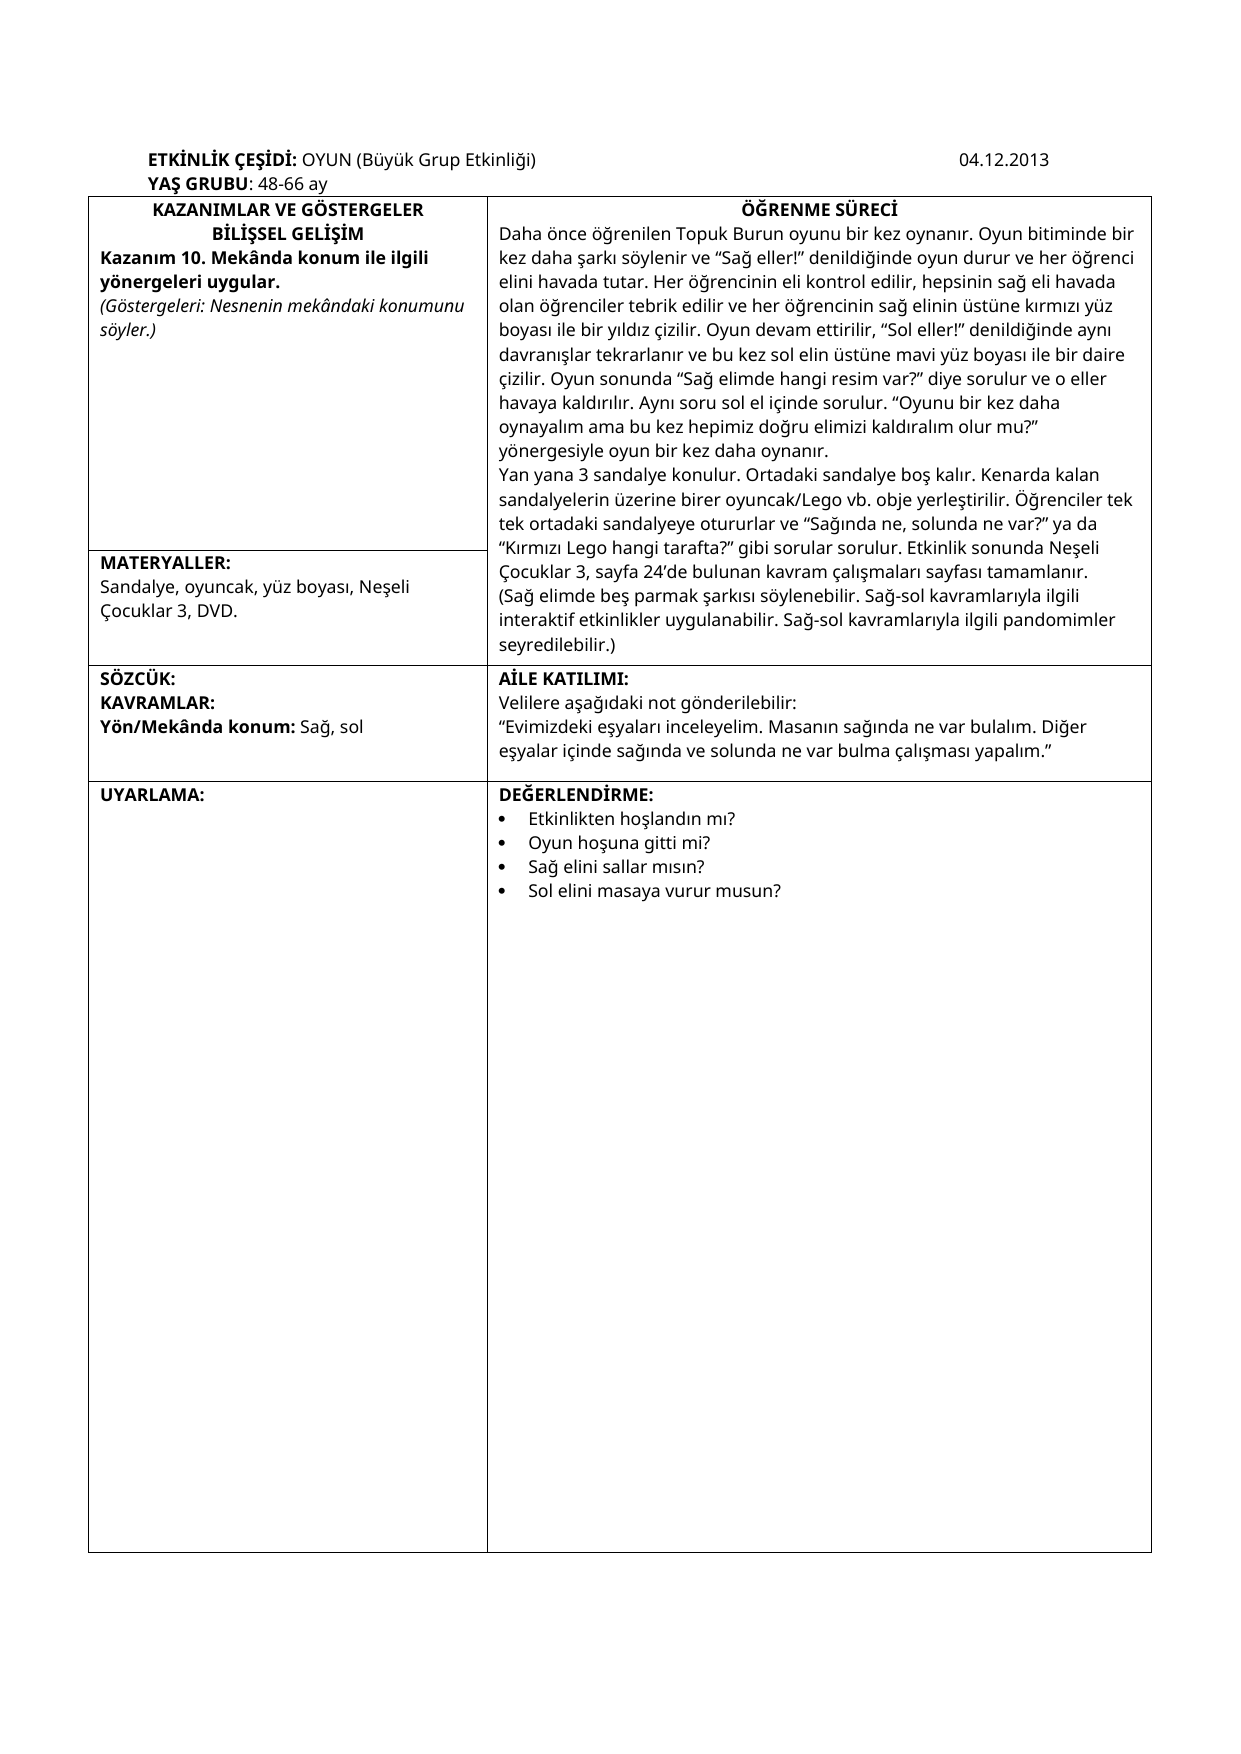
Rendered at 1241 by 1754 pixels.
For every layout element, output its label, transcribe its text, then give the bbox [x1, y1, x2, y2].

table_cell MATERYALLER: Sandalye, oyuncak, yüz boyası, Neşeli Çocuklar 3, DVD. [89, 551, 487, 665]
table_cell SÖZCÜK: KAVRAMLAR: Yön/Mekânda konum: Sağ, sol [89, 666, 487, 781]
text YAŞ GRUBU: 48-66 ay [148, 172, 1093, 196]
table_cell UYARLAMA: [89, 782, 487, 1552]
table_cell AİLE KATILIMI: Velilere aşağıdaki not gönderilebilir: “Evimizdeki eşyaları inceleyelim. Masanın sağında ne var bulalım. Diğer eşyalar içinde sağında ve solunda ne var bulma çalışması yapalım.” [488, 666, 1151, 781]
table_cell DEĞERLENDİRME: Etkinlikten hoşlandın mı? Oyun hoşuna gitti mi? Sağ elini sallar mısın? Sol elini masaya vurur musun? [488, 782, 1151, 1552]
text ETKİNLİK ÇEŞİDİ: OYUN (Büyük Grup Etkinliği) 04.12.2013 [148, 148, 1093, 172]
table_header KAZANIMLAR VE GÖSTERGELER BİLİŞSEL GELİŞİM Kazanım 10. Mekânda konum ile ilgili yönergeleri uygular. (Göstergeleri: Nesnenin mekândaki konumunu söyler.) [89, 197, 487, 549]
table_header ÖĞRENME SÜRECİ Daha önce öğrenilen Topuk Burun oyunu bir kez oynanır. Oyun bitiminde bir kez daha şarkı söylenir ve “Sağ eller!” denildiğinde oyun durur ve her öğrenci elini havada tutar. Her öğrencinin eli kontrol edilir, hepsinin sağ eli havada olan öğrenciler tebrik edilir ve her öğrencinin sağ elinin üstüne kırmızı yüz boyası ile bir yıldız çizilir. Oyun devam ettirilir, “Sol eller!” denildiğinde aynı davranışlar tekrarlanır ve bu kez sol elin üstüne mavi yüz boyası ile bir daire çizilir. Oyun sonunda “Sağ elimde hangi resim var?” diye sorulur ve o eller havaya kaldırılır. Aynı soru sol el içinde sorulur. “Oyunu bir kez daha oynayalım ama bu kez hepimiz doğru elimizi kaldıralım olur mu?” yönergesiyle oyun bir kez daha oynanır. Yan yana 3 sandalye konulur. Ortadaki sandalye boş kalır. Kenarda kalan sandalyelerin üzerine birer oyuncak/Lego vb. obje yerleştirilir. Öğrenciler tek tek ortadaki sandalyeye otururlar ve “Sağında ne, solunda ne var?” ya da “Kırmızı Lego hangi tarafta?” gibi sorular sorulur. Etkinlik sonunda Neşeli Çocuklar 3, sayfa 24’de bulunan kavram çalışmaları sayfası tamamlanır. (Sağ elimde beş parmak şarkısı söylenebilir. Sağ-sol kavramlarıyla ilgili interaktif etkinlikler uygulanabilir. Sağ-sol kavramlarıyla ilgili pandomimler seyredilebilir.) [488, 197, 1151, 665]
